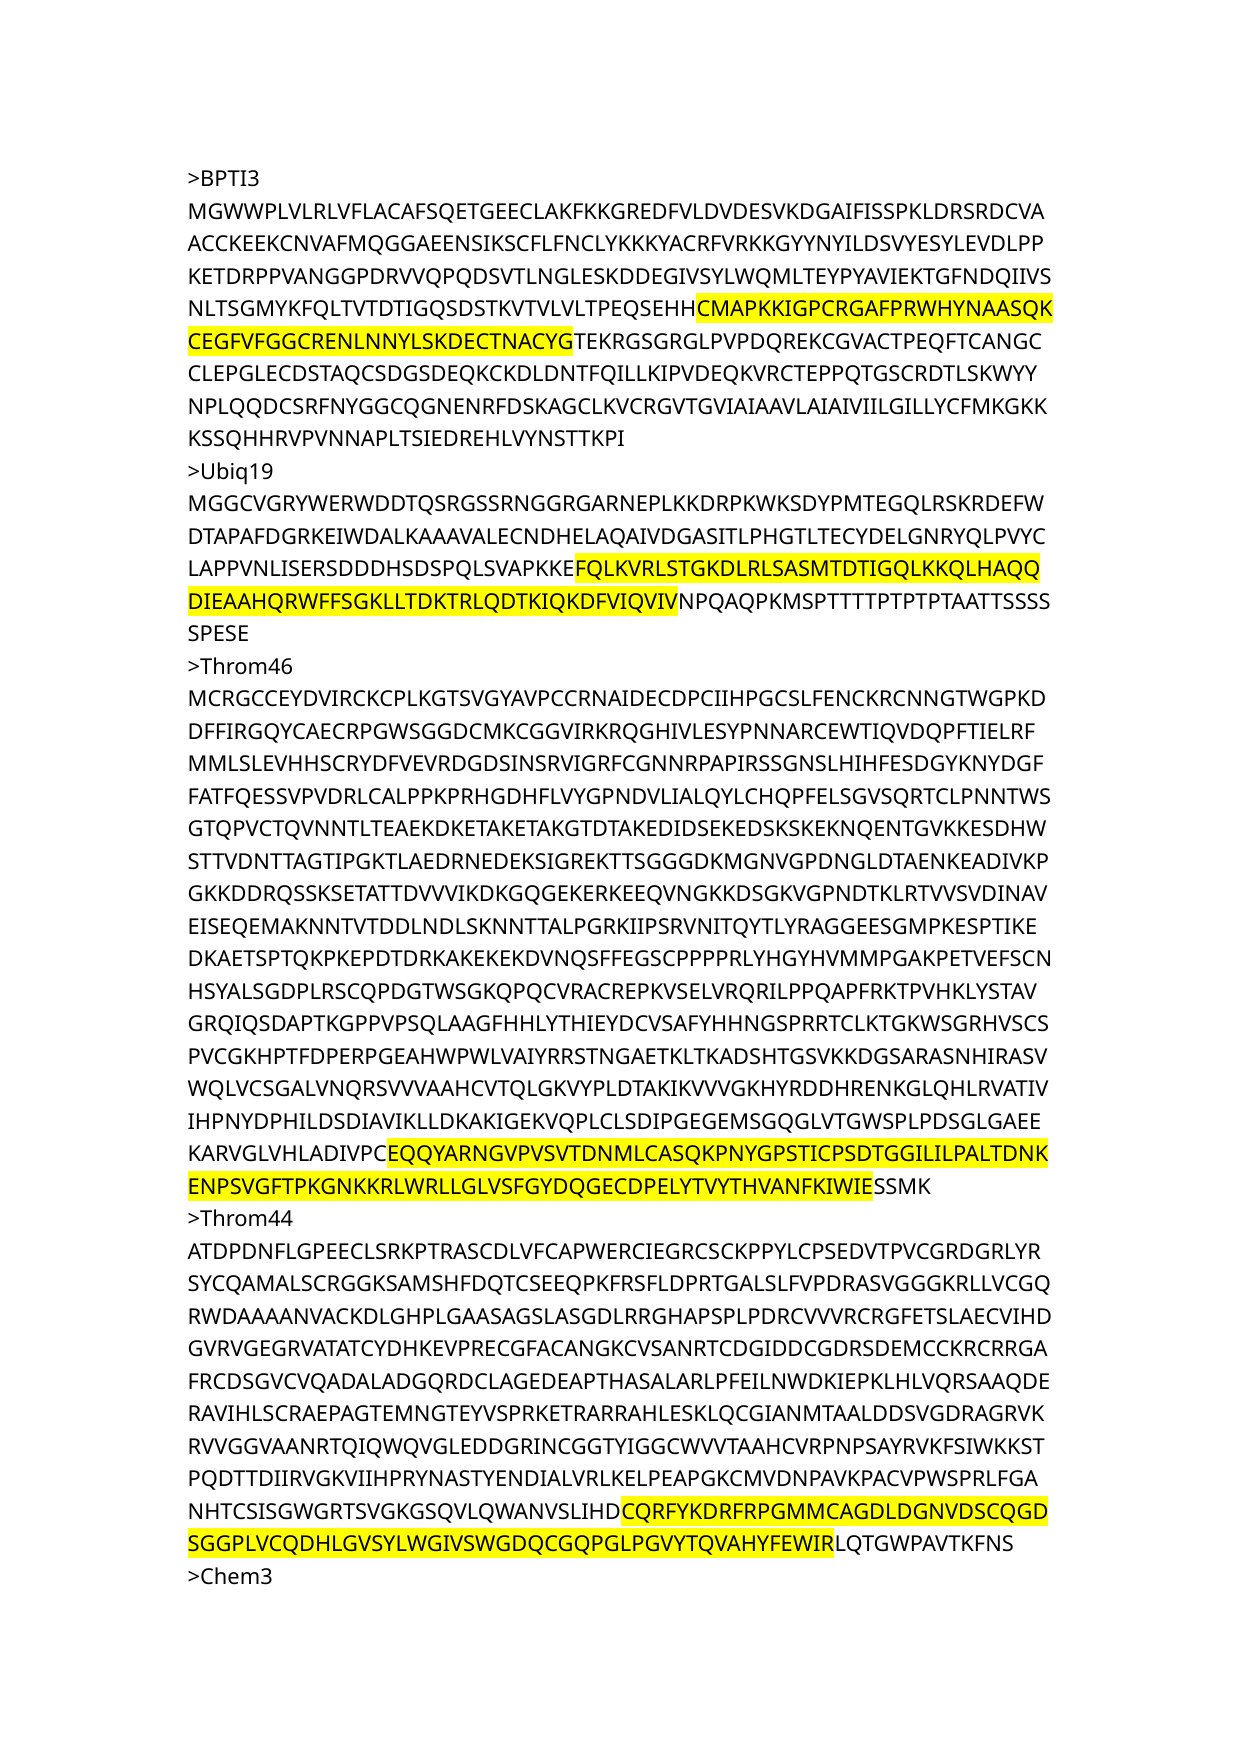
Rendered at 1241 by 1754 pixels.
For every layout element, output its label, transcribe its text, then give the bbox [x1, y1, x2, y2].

text >Ubiq19 [187, 454, 1053, 487]
text >Throm46 [187, 649, 1053, 682]
text ATDPDNFLGPEECLSRKPTRASCDLVFCAPWERCIEGRCSCKPPYLCPSEDVTPVCGRDGRLYRSYCQAMALSCRGGKSAMSHFDQTCSEEQPKFRSFLDPRTGALSLFVPDRASVGGGKRLLVCGQRWDAAAANVACKDLGHPLGAASAGSLASGDLRRGHAPSPLPDRCVVVRCRGFETSLAECVIHDGVRVGEGRVATATCYDHKEVPRECGFACANGKCVSANRTCDGIDDCGDRSDEMCCKRCRRGAFRCDSGVCVQADALADGQRDCLAGEDEAPTHASALARLPFEILNWDKIEPKLHLVQRSAAQDERAVIHLSCRAEPAGTEMNGTEYVSPRKETRARRAHLESKLQCGIANMTAALDDSVGDRAGRVKRVVGGVAANRTQIQWQVGLEDDGRINCGGTYIGGCWVVTAAHCVRPNPSAYRVKFSIWKKSTPQDTTDIIRVGKVIIHPRYNASTYENDIALVRLKELPEAPGKCMVDNPAVKPACVPWSPRLFGANHTCSISGWGRTSVGKGSQVLQWANVSLIHDCQRFYKDRFRPGMMCAGDLDGNVDSCQGDSGGPLVCQDHLGVSYLWGIVSWGDQCGQPGLPGVYTQVAHYFEWIRLQTGWPAVTKFNS [187, 1234, 1053, 1559]
text MGWWPLVLRLVFLACAFSQETGEECLAKFKKGREDFVLDVDESVKDGAIFISSPKLDRSRDCVAACCKEEKCNVAFMQGGAEENSIKSCFLFNCLYKKKYACRFVRKKGYYNYILDSVYESYLEVDLPPKETDRPPVANGGPDRVVQPQDSVTLNGLESKDDEGIVSYLWQMLTEYPYAVIEKTGFNDQIIVSNLTSGMYKFQLTVTDTIGQSDSTKVTVLVLTPEQSEHHCMAPKKIGPCRGAFPRWHYNAASQKCEGFVFGGCRENLNNYLSKDECTNACYGTEKRGSGRGLPVPDQREKCGVACTPEQFTCANGCCLEPGLECDSTAQCSDGSDEQKCKDLDNTFQILLKIPVDEQKVRCTEPPQTGSCRDTLSKWYYNPLQQDCSRFNYGGCQGNENRFDSKAGCLKVCRGVTGVIAIAAVLAIAIVIILGILLYCFMKGKKKSSQHHRVPVNNAPLTSIEDREHLVYNSTTKPI [187, 194, 1053, 454]
text MCRGCCEYDVIRCKCPLKGTSVGYAVPCCRNAIDECDPCIIHPGCSLFENCKRCNNGTWGPKDDFFIRGQYCAECRPGWSGGDCMKCGGVIRKRQGHIVLESYPNNARCEWTIQVDQPFTIELRFMMLSLEVHHSCRYDFVEVRDGDSINSRVIGRFCGNNRPAPIRSSGNSLHIHFESDGYKNYDGFFATFQESSVPVDRLCALPPKPRHGDHFLVYGPNDVLIALQYLCHQPFELSGVSQRTCLPNNTWSGTQPVCTQVNNTLTEAEKDKETAKETAKGTDTAKEDIDSEKEDSKSKEKNQENTGVKKESDHWSTTVDNTTAGTIPGKTLAEDRNEDEKSIGREKTTSGGGDKMGNVGPDNGLDTAENKEADIVKPGKKDDRQSSKSETATTDVVVIKDKGQGEKERKEEQVNGKKDSGKVGPNDTKLRTVVSVDINAVEISEQEMAKNNTVTDDLNDLSKNNTTALPGRKIIPSRVNITQYTLYRAGGEESGMPKESPTIKEDKAETSPTQKPKEPDTDRKAKEKEKDVNQSFFEGSCPPPPRLYHGYHVMMPGAKPETVEFSCNHSYALSGDPLRSCQPDGTWSGKQPQCVRACREPKVSELVRQRILPPQAPFRKTPVHKLYSTAVGRQIQSDAPTKGPPVPSQLAAGFHHLYTHIEYDCVSAFYHHNGSPRRTCLKTGKWSGRHVSCSPVCGKHPTFDPERPGEAHWPWLVAIYRRSTNGAETKLTKADSHTGSVKKDGSARASNHIRASVWQLVCSGALVNQRSVVVAAHCVTQLGKVYPLDTAKIKVVVGKHYRDDHRENKGLQHLRVATIVIHPNYDPHILDSDIAVIKLLDKAKIGEKVQPLCLSDIPGEGEMSGQGLVTGWSPLPDSGLGAEEKARVGLVHLADIVPCEQQYARNGVPVSVTDNMLCASQKPNYGPSTICPSDTGGILILPALTDNKENPSVGFTPKGNKKRLWRLLGLVSFGYDQGECDPELYTVYTHVANFKIWIESSMK [187, 682, 1053, 1202]
text >Throm44 [187, 1202, 1053, 1234]
text >BPTI3 [187, 162, 1053, 194]
text >Chem3 [187, 1559, 1053, 1592]
text MGGCVGRYWERWDDTQSRGSSRNGGRGARNEPLKKDRPKWKSDYPMTEGQLRSKRDEFWDTAPAFDGRKEIWDALKAAAVALECNDHELAQAIVDGASITLPHGTLTECYDELGNRYQLPVYCLAPPVNLISERSDDDHSDSPQLSVAPKKEFQLKVRLSTGKDLRLSASMTDTIGQLKKQLHAQQDIEAAHQRWFFSGKLLTDKTRLQDTKIQKDFVIQVIVNPQAQPKMSPTTTTPTPTPTAATTSSSSSPESE [187, 487, 1053, 649]
